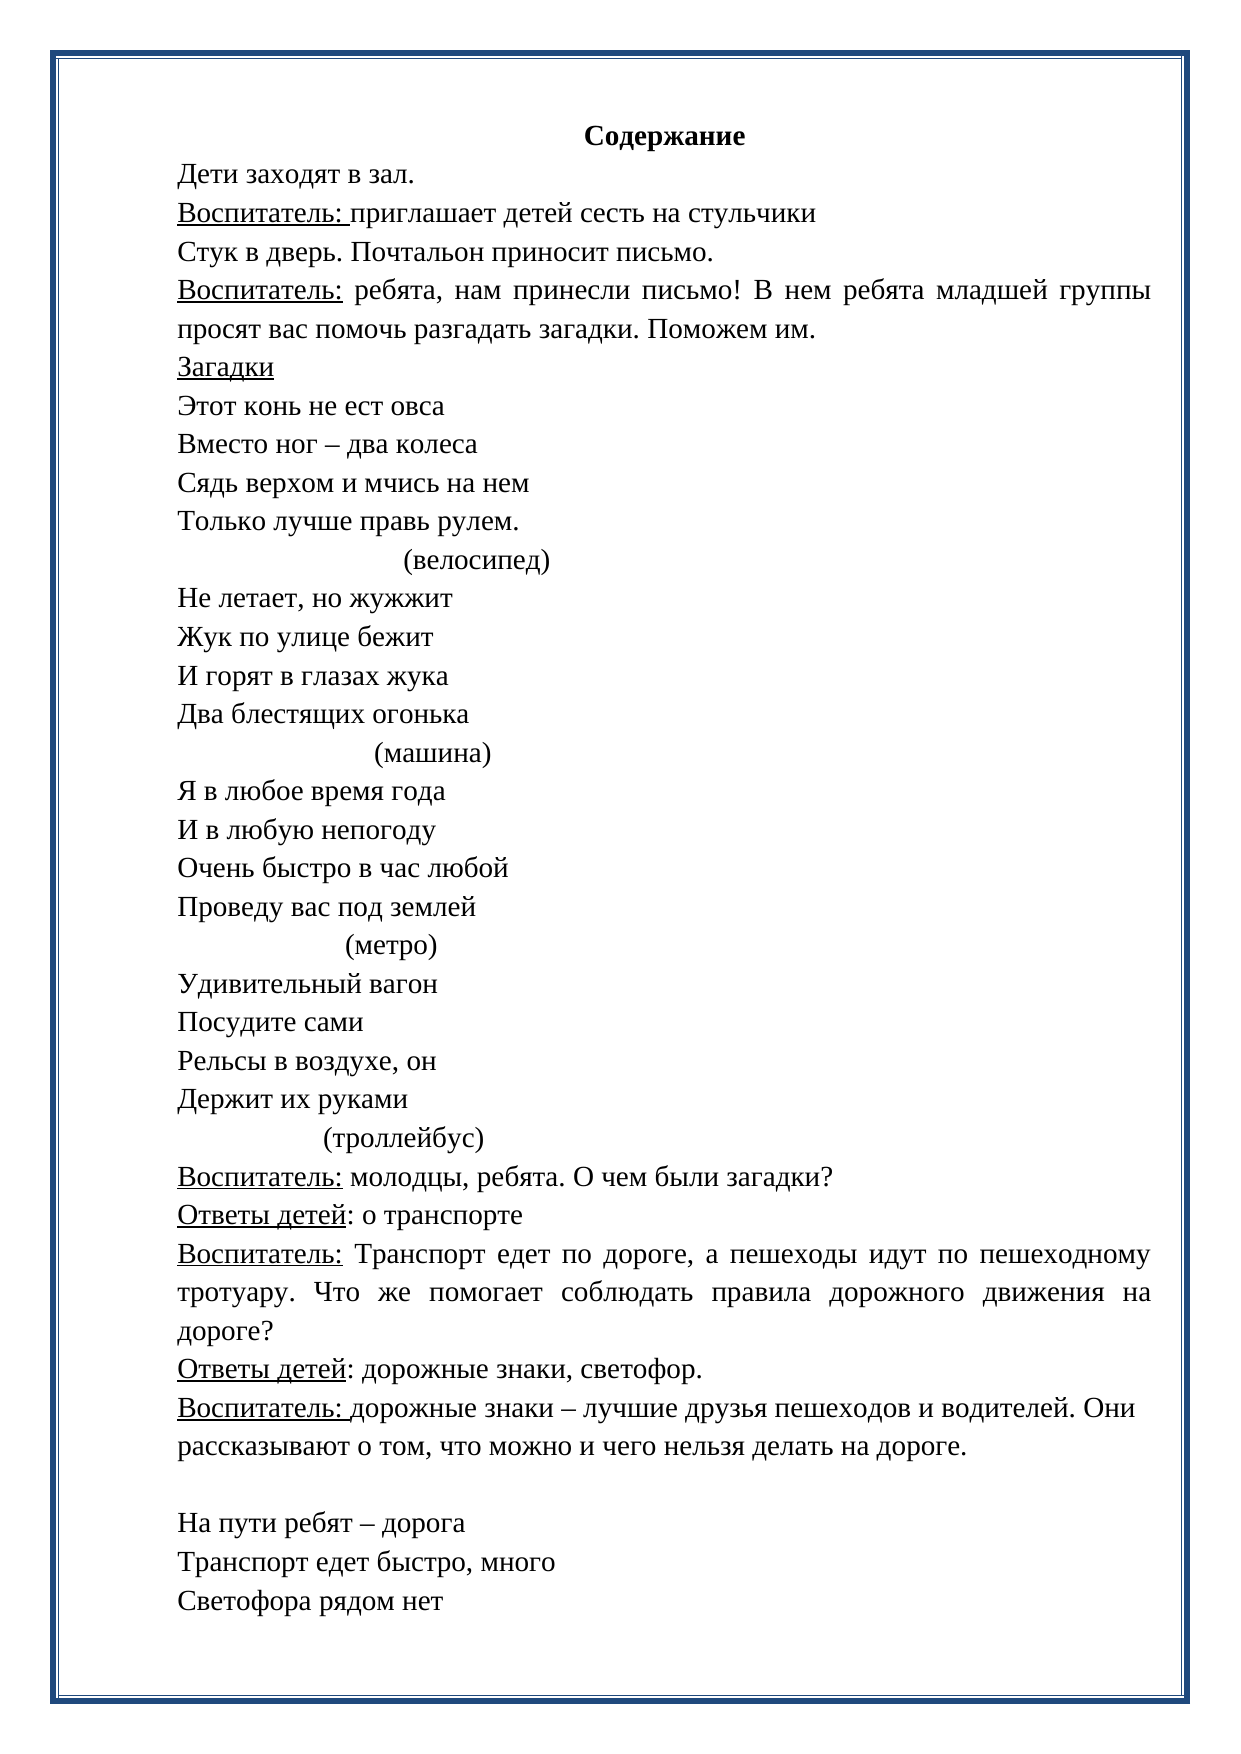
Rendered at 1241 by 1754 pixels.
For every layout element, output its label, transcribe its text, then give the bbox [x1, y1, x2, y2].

text Воспитатель: приглашает детей сесть на стульчики [177, 195, 1152, 229]
text Ответы детей: о транспорте [177, 1197, 1152, 1231]
text Стук в дверь. Почтальон приносит письмо. [177, 234, 1152, 267]
text Дети заходят в зал. [177, 157, 1152, 190]
text Не летает, но жужжит [177, 581, 1152, 614]
text Держит их руками [177, 1082, 1152, 1115]
text Только лучше правь рулем. [177, 503, 1152, 537]
text Загадки [177, 349, 1152, 383]
text На пути ребят – дорога [177, 1506, 1152, 1539]
text Содержание [177, 118, 1152, 152]
text Воспитатель: Транспорт едет по дороге, а пешеходы идут по пешеходному тротуару. Что же помогает соблюдать правила дорожного движения на дороге? [177, 1236, 1152, 1346]
text Сядь верхом и мчись на нем [177, 465, 1152, 498]
text И горят в глазах жука [177, 658, 1152, 691]
text Транспорт едет быстро, много [177, 1544, 1152, 1578]
text Этот конь не ест овса [177, 388, 1152, 421]
text Я в любое время года [177, 773, 1152, 807]
text Ответы детей: дорожные знаки, светофор. [177, 1351, 1152, 1385]
text Рельсы в воздухе, он [177, 1043, 1152, 1077]
text (метро) [177, 927, 1152, 961]
text Очень быстро в час любой [177, 850, 1152, 884]
text (троллейбус) [177, 1120, 1152, 1154]
text Удивительный вагон [177, 966, 1152, 999]
text Вместо ног – два колеса [177, 426, 1152, 460]
text (машина) [177, 735, 1152, 768]
text Воспитатель: ребята, нам принесли письмо! В нем ребята младшей группы просят вас помочь разгадать загадки. Поможем им. [177, 272, 1152, 344]
text Два блестящих огонька [177, 696, 1152, 730]
text (велосипед) [177, 542, 1152, 576]
text Посудите сами [177, 1004, 1152, 1038]
text Жук по улице бежит [177, 619, 1152, 653]
text Воспитатель: дорожные знаки – лучшие друзья пешеходов и водителей. Они рассказывают о том, что можно и чего нельзя делать на дороге. [177, 1390, 1152, 1462]
text Воспитатель: молодцы, ребята. О чем были загадки? [177, 1159, 1152, 1192]
text И в любую непогоду [177, 812, 1152, 845]
text Проведу вас под землей [177, 889, 1152, 922]
text Светофора рядом нет [177, 1583, 1152, 1616]
